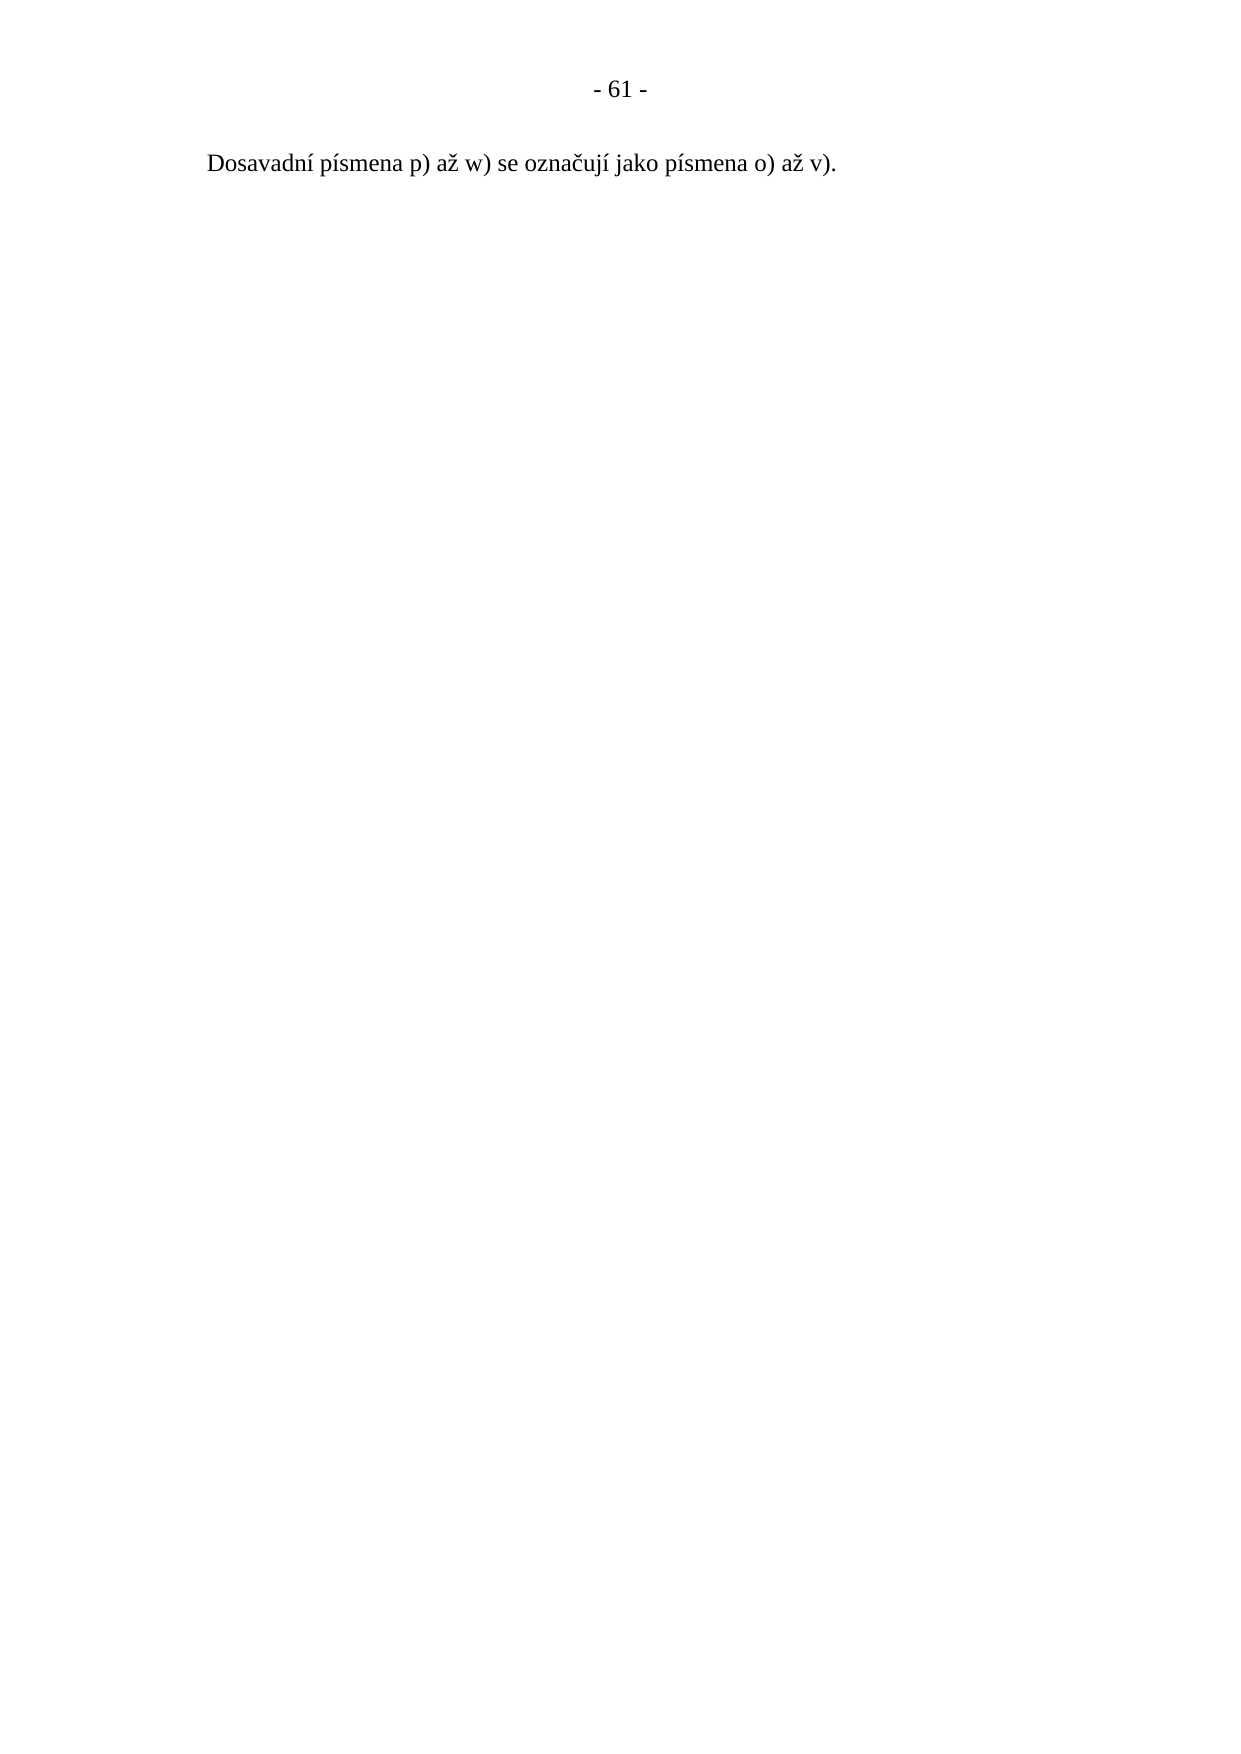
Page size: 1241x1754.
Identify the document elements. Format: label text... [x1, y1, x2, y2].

text Dosavadní písmena p) až w) se označují jako písmena o) až v). [148, 148, 1093, 176]
